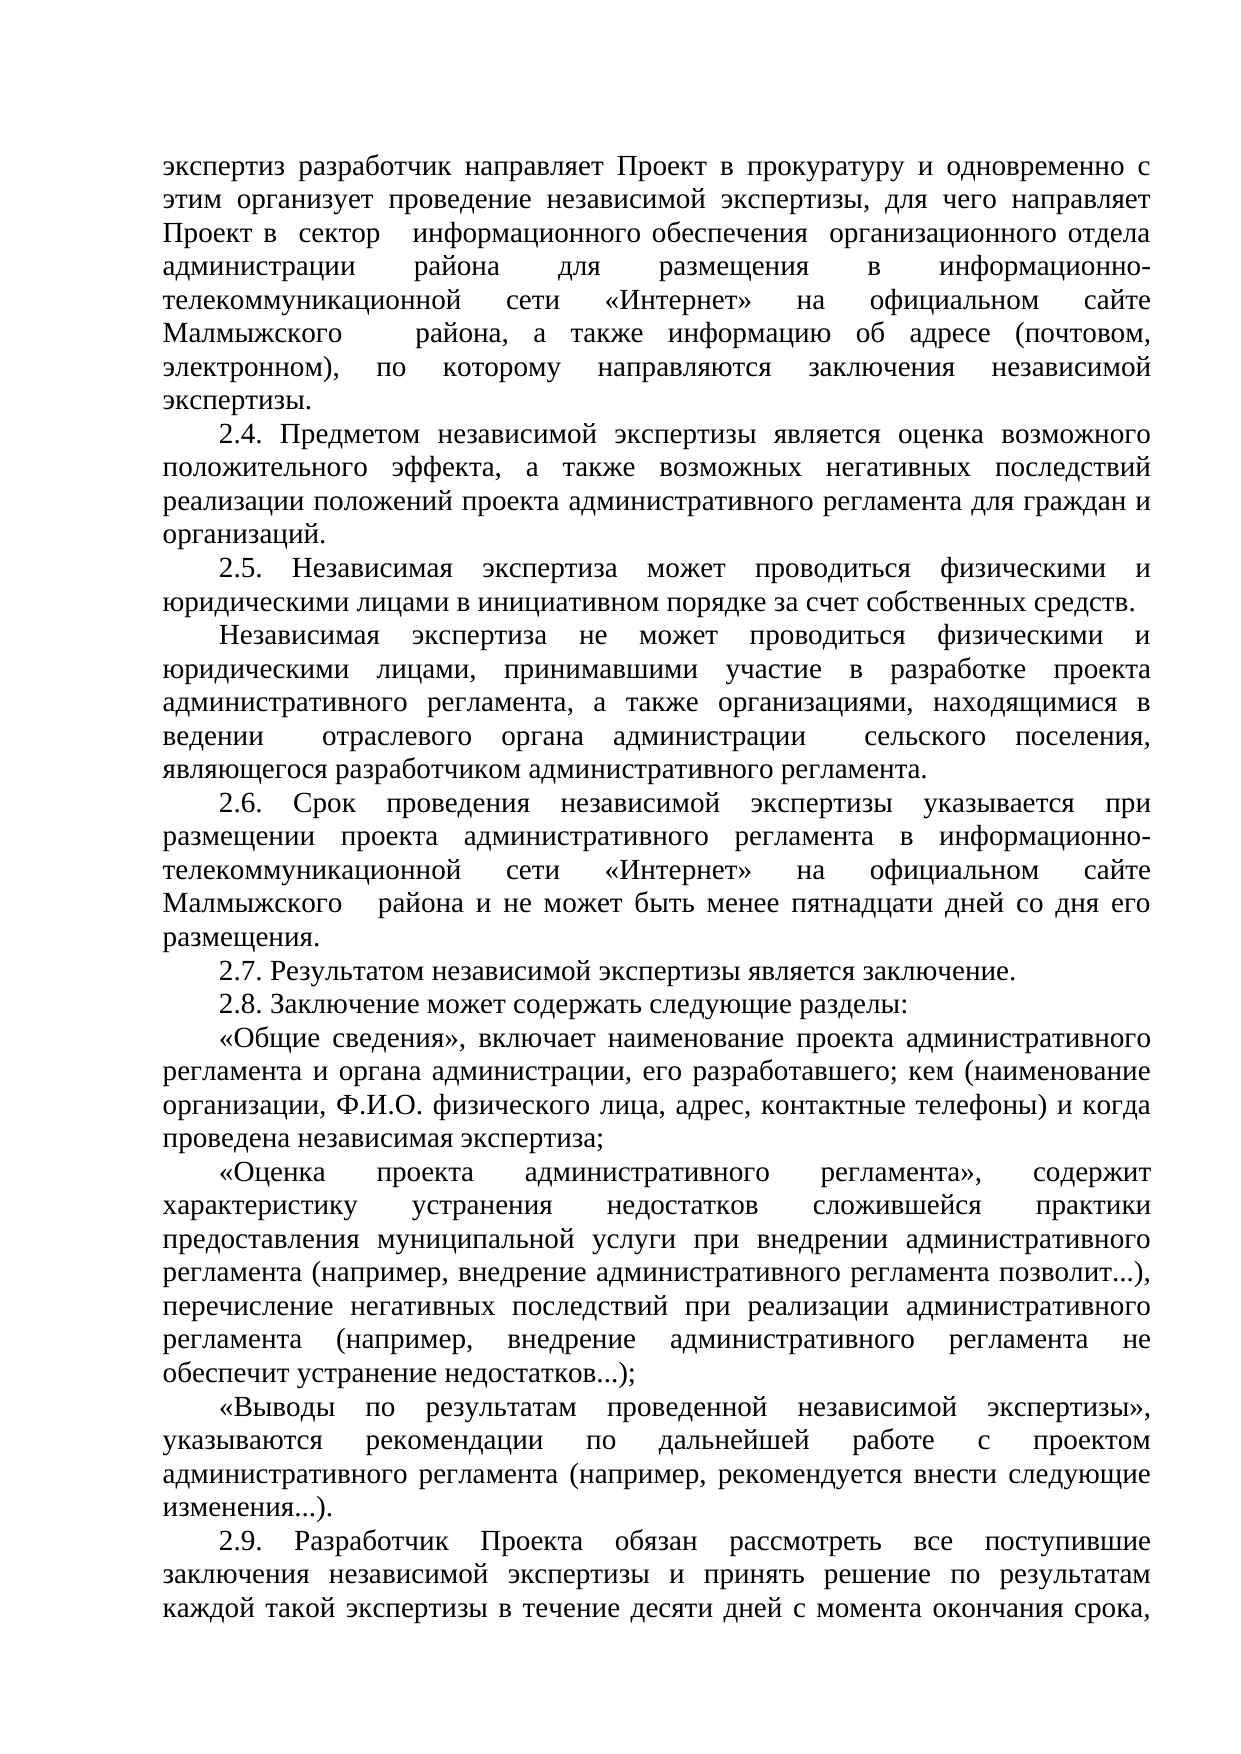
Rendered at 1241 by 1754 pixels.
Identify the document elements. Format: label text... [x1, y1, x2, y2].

text 2.5. Независимая экспертиза может проводиться физическими и юридическими лицами в инициативном порядке за счет собственных средств. [162, 550, 1152, 617]
text «Оценка проекта административного регламента», содержит характеристику устранения недостатков сложившейся практики предоставления муниципальной услуги при внедрении административного регламента (например, внедрение административного регламента позволит...), перечисление негативных последствий при реализации административного регламента (например, внедрение административного регламента не обеспечит устранение недостатков...); [162, 1154, 1152, 1389]
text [162, 148, 1152, 416]
text «Выводы по результатам проведенной независимой экспертизы», указываются рекомендации по дальнейшей работе с проектом административного регламента (например, рекомендуется внести следующие изменения...). [162, 1389, 1152, 1523]
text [162, 1523, 1152, 1623]
text 2.7. Результатом независимой экспертизы является заключение. [162, 953, 1152, 986]
text 2.4. Предметом независимой экспертизы является оценка возможного положительного эффекта, а также возможных негативных последствий реализации положений проекта административного регламента для граждан и организаций. [162, 416, 1152, 550]
text «Общие сведения», включает наименование проекта административного регламента и органа администрации, его разработавшего; кем (наименование организации, Ф.И.О. физического лица, адрес, контактные телефоны) и когда проведена независимая экспертиза; [162, 1020, 1152, 1154]
text 2.6. Срок проведения независимой экспертизы указывается при размещении проекта административного регламента в информационно-телекоммуникационной сети «Интернет» на официальном сайте Малмыжского района и не может быть менее пятнадцати дней со дня его размещения. [162, 785, 1152, 953]
text Независимая экспертиза не может проводиться физическими и юридическими лицами, принимавшими участие в разработке проекта административного регламента, а также организациями, находящимися в ведении отраслевого органа администрации сельского поселения, являющегося разработчиком административного регламента. [162, 617, 1152, 785]
text 2.8. Заключение может содержать следующие разделы: [162, 986, 1152, 1020]
